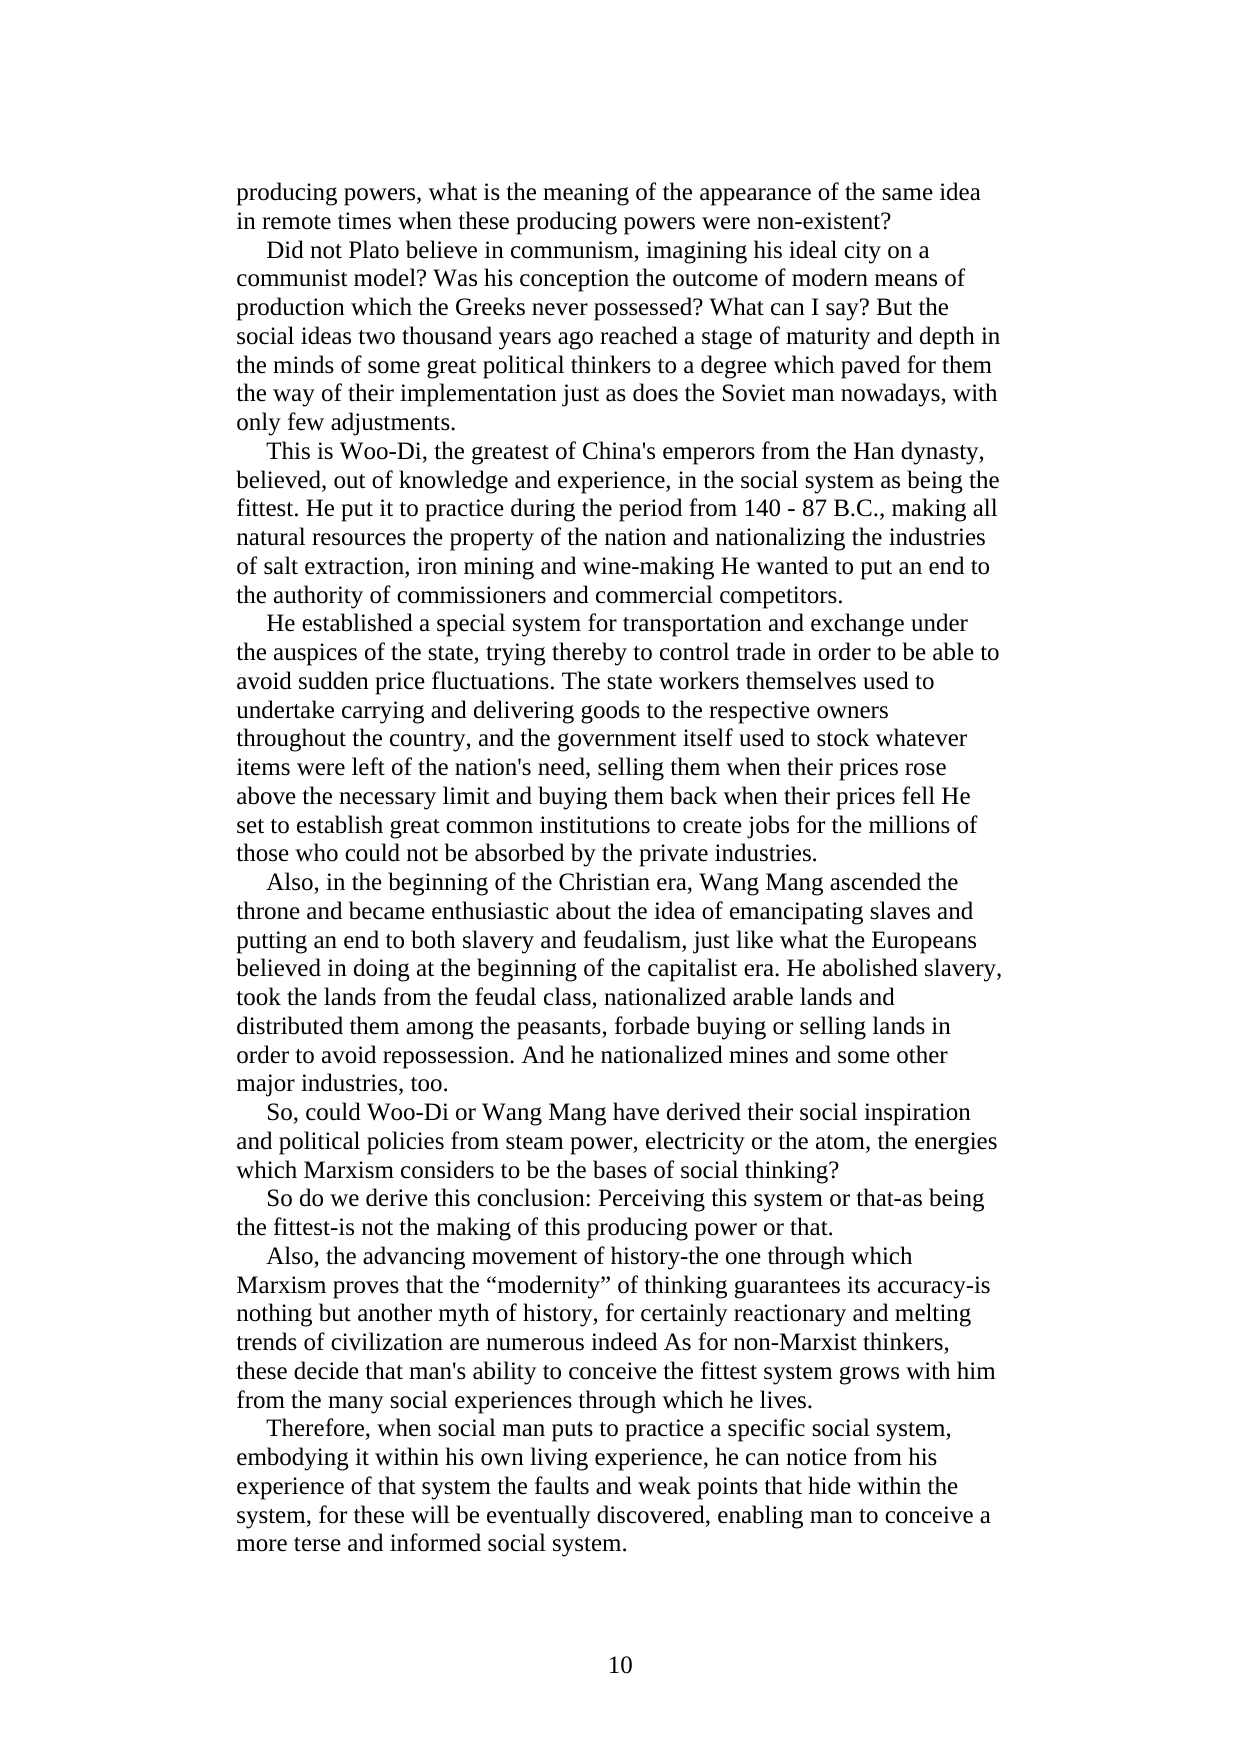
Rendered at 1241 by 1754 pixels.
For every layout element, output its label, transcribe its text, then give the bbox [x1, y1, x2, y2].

text This is Woo-Di, the greatest of China's emperors from the Han dynasty, believed, out of knowledge and experience, in the social system as being the fittest. He put it to practice during the period from 140 - 87 B.C., making all natural resources the property of the nation and nationalizing the industries of salt extrac­tion, iron mining and wine-making He wanted to put an end to the authority of commissioners and commercial competitors. [236, 436, 1004, 608]
text Also, in the beginning of the Christian era, Wang Mang ascended the throne and became enthusiastic about the idea of emancipating slaves and putting an end to both slavery and feudalism, just like what the Europeans believed in doing at the beginning of the capitalist era. He abolished slavery, took the lands from the feudal class, nationalized arable lands and distributed them among the peasants, forbade buy­ing or selling lands in order to avoid repossession. And he nationalized mines and some other major industries, too. [236, 867, 1004, 1097]
text He established a special system for transportation and exchange under the auspices of the state, trying thereby to control trade in order to be able to avoid sudden price fluctuations. The state workers themselves used to undertake carrying and delivering goods to the respective owners throughout the country, and the government itself used to stock whatever items were left of the nation's need, selling them when their prices rose above the necess­ary limit and buying them back when their prices fell He set to establish great common institutions to create jobs for the millions of those who could not be absorbed by the private industries. [236, 608, 1004, 867]
text Also, the advancing movement of history-the one through which Marxism proves that the “modernity” of thinking guarantees its accuracy-is nothing but another myth of history, for certainly reactionary and melting trends of civilization are numerous indeed As for non-Marxist thinkers, these decide that man's ability to conceive the fittest system grows with him from the many social experiences through which he lives. [236, 1241, 1004, 1413]
text Therefore, when social man puts to practice a specific social system, embodying it within his own living experience, he can notice from his experience of that system the faults and weak points that hide within the system, for these will be event­ually discovered, enabling man to conceive a more terse and informed social system. [236, 1413, 1004, 1557]
text So, could Woo-Di or Wang Mang have derived their social inspiration and political policies from steam power, electricity or the atom, the energies which Marxism considers to be the bases of social thinking? [236, 1097, 1004, 1183]
text So do we derive this conclusion: Perceiving this system or that-as being the fittest-is not the making of this producing power or that. [236, 1183, 1004, 1241]
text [236, 177, 1004, 235]
text Did not Plato believe in communism, imagining his ideal city on a communist model? Was his con­ception the outcome of modern means of production which the Greeks never possessed? What can I say? But the social ideas two thousand years ago reached a stage of maturity and depth in the minds of some great political thinkers to a degree which paved for them the way of their implementation just as does the Soviet man nowadays, with only few adjustments. [236, 235, 1004, 436]
